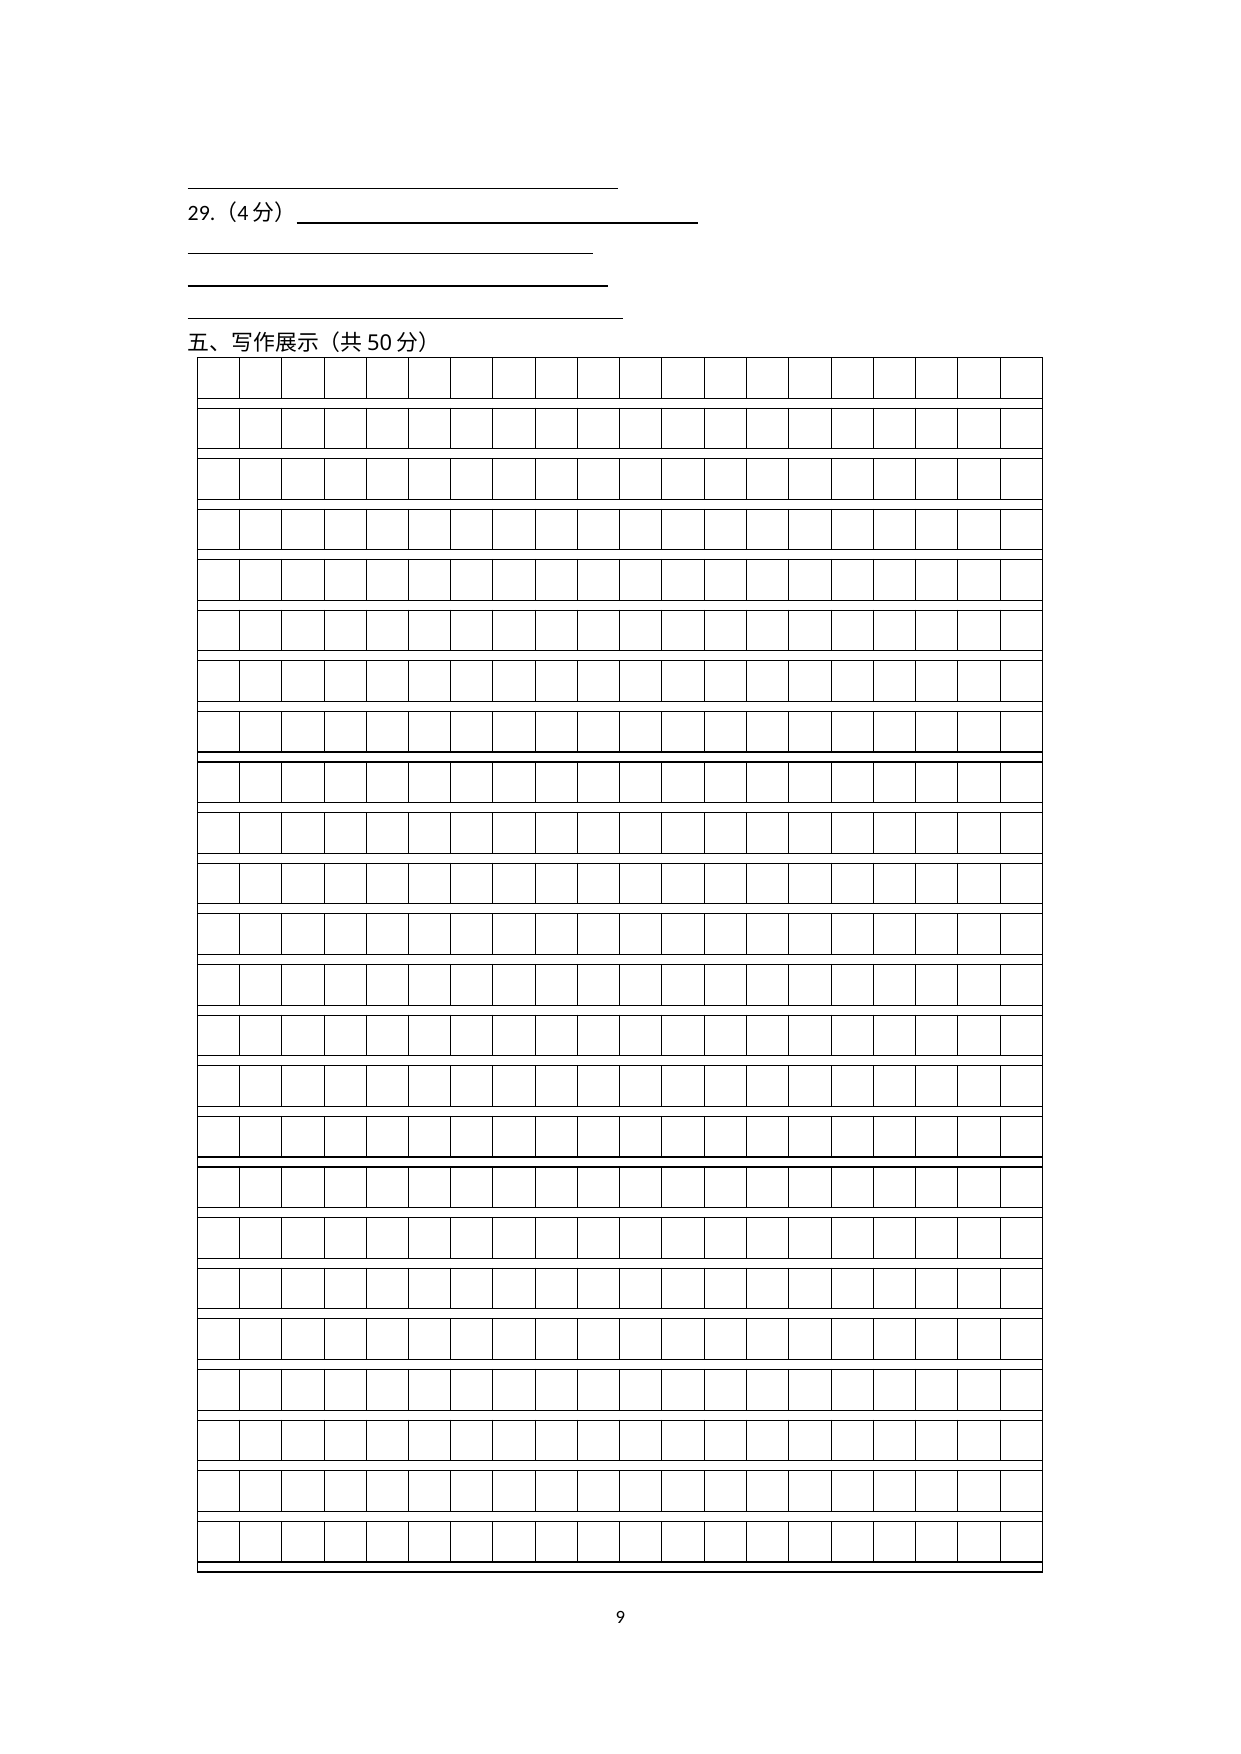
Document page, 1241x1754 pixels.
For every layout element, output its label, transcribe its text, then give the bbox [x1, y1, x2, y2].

table_cell [198, 1006, 1042, 1014]
table_cell [832, 661, 873, 701]
table_cell [198, 661, 239, 701]
table_cell [832, 1421, 873, 1460]
table_cell [240, 661, 281, 701]
table_cell [832, 459, 873, 499]
table_cell [789, 965, 831, 1004]
table_cell [240, 1319, 281, 1359]
table_cell [367, 712, 408, 751]
table_cell [916, 1066, 957, 1106]
table_cell [198, 1421, 239, 1460]
table_cell [747, 661, 788, 701]
table_cell [409, 1117, 450, 1156]
table_cell [451, 965, 492, 1004]
table_cell [916, 813, 957, 853]
table_cell [620, 1370, 661, 1409]
table_cell [916, 864, 957, 903]
table_cell [493, 712, 535, 751]
table_cell [789, 712, 831, 751]
table_cell [578, 611, 619, 650]
table_cell [578, 1218, 619, 1258]
table_cell [198, 1319, 239, 1359]
table_cell [198, 409, 239, 448]
table_cell [536, 1218, 577, 1258]
table_cell [662, 1066, 704, 1106]
table_cell [451, 813, 492, 853]
table_cell [578, 560, 619, 599]
table_cell [493, 1168, 535, 1207]
table_cell [198, 611, 239, 650]
table_cell [789, 510, 831, 549]
table_cell [578, 712, 619, 751]
table_cell [958, 1319, 1000, 1359]
table_cell [747, 409, 788, 448]
table_cell [198, 712, 239, 751]
table_cell [451, 763, 492, 802]
table_cell [578, 459, 619, 499]
table_cell [325, 1370, 366, 1409]
table_cell [409, 1471, 450, 1511]
table_cell [367, 1269, 408, 1308]
table_cell [874, 965, 915, 1004]
table_cell [958, 1522, 1000, 1561]
table_cell [874, 1370, 915, 1409]
table_cell [874, 1471, 915, 1511]
table_cell [620, 1471, 661, 1511]
table_cell [282, 409, 324, 448]
table_cell [367, 965, 408, 1004]
table_cell [451, 409, 492, 448]
table_header [662, 358, 704, 397]
table_cell [1001, 459, 1042, 499]
table_cell [874, 1218, 915, 1258]
table_cell [916, 965, 957, 1004]
table_cell [747, 1269, 788, 1308]
table_cell [493, 1218, 535, 1258]
table_cell [620, 409, 661, 448]
table_cell [198, 864, 239, 903]
text 五、写作展示（共50分） [187, 324, 1053, 357]
table_cell [662, 409, 704, 448]
table_cell [451, 914, 492, 954]
table_cell [409, 611, 450, 650]
table_cell [451, 459, 492, 499]
table_cell [620, 510, 661, 549]
table_cell [832, 611, 873, 650]
table_cell [536, 1471, 577, 1511]
table_cell [578, 1117, 619, 1156]
table_cell [282, 864, 324, 903]
table_cell [198, 1370, 239, 1409]
table_cell [958, 1066, 1000, 1106]
table_cell [325, 1016, 366, 1055]
table_cell [325, 965, 366, 1004]
table_cell [789, 1319, 831, 1359]
table_cell [789, 1522, 831, 1561]
table_cell [536, 864, 577, 903]
table_cell [662, 1218, 704, 1258]
table_cell [240, 1522, 281, 1561]
table_cell [325, 1269, 366, 1308]
table_cell [958, 864, 1000, 903]
table_cell [662, 1370, 704, 1409]
table_cell [240, 611, 281, 650]
table_cell [662, 1522, 704, 1561]
table_cell [240, 560, 281, 599]
table_cell [325, 1066, 366, 1106]
table_cell [832, 1066, 873, 1106]
table_cell [493, 1319, 535, 1359]
table_cell [705, 1370, 746, 1409]
table_cell [198, 1259, 1042, 1268]
table_cell [367, 1522, 408, 1561]
table_cell [916, 409, 957, 448]
table_cell [620, 763, 661, 802]
table_cell [958, 1370, 1000, 1409]
table_cell [578, 1471, 619, 1511]
table_cell [620, 1117, 661, 1156]
table_cell [367, 510, 408, 549]
table_header [451, 358, 492, 397]
table_cell [409, 1319, 450, 1359]
table_cell [367, 813, 408, 853]
table_cell [958, 712, 1000, 751]
table_cell [367, 763, 408, 802]
table_cell [789, 1066, 831, 1106]
table_cell [789, 1269, 831, 1308]
table_cell [705, 409, 746, 448]
table_cell [832, 864, 873, 903]
table_cell [705, 1269, 746, 1308]
table_cell [198, 1056, 1042, 1065]
table_cell [282, 510, 324, 549]
table_cell [1001, 1117, 1042, 1156]
table_cell [493, 1370, 535, 1409]
table_header [409, 358, 450, 397]
table_cell [747, 1016, 788, 1055]
table_cell [832, 763, 873, 802]
table_cell [198, 550, 1042, 559]
table_cell [493, 1421, 535, 1460]
table_cell [282, 1370, 324, 1409]
table_cell [1001, 965, 1042, 1004]
table_cell [916, 914, 957, 954]
table_cell [958, 409, 1000, 448]
table_header [874, 358, 915, 397]
table_cell [1001, 1319, 1042, 1359]
table_cell [493, 1269, 535, 1308]
table_cell [578, 510, 619, 549]
table_cell [536, 1421, 577, 1460]
table_cell [409, 560, 450, 599]
table_cell [367, 1168, 408, 1207]
table_cell [451, 1066, 492, 1106]
table_cell [747, 510, 788, 549]
table_cell [282, 1218, 324, 1258]
table_cell [240, 1066, 281, 1106]
table_cell [578, 1319, 619, 1359]
table_cell [198, 965, 239, 1004]
table_cell [747, 1471, 788, 1511]
table_cell [747, 1168, 788, 1207]
table_cell [916, 510, 957, 549]
table_cell [578, 1168, 619, 1207]
table_cell [958, 965, 1000, 1004]
table_cell [916, 661, 957, 701]
table_cell [325, 661, 366, 701]
table_cell [198, 1016, 239, 1055]
table_cell [662, 813, 704, 853]
table_cell [325, 1319, 366, 1359]
table_cell [789, 1370, 831, 1409]
table_cell [536, 965, 577, 1004]
table_cell [409, 1066, 450, 1106]
table_cell [493, 914, 535, 954]
table_cell [198, 904, 1042, 913]
table_cell [1001, 1016, 1042, 1055]
table_cell [874, 1117, 915, 1156]
table_cell [451, 510, 492, 549]
table_cell [705, 1522, 746, 1561]
table_cell [325, 813, 366, 853]
table_cell [282, 1421, 324, 1460]
table_cell [747, 813, 788, 853]
table_cell [789, 763, 831, 802]
table_cell [451, 1269, 492, 1308]
table_cell [916, 1168, 957, 1207]
table_cell [536, 1370, 577, 1409]
table_cell [198, 1461, 1042, 1470]
table_cell [620, 1016, 661, 1055]
table_cell [240, 813, 281, 853]
table_cell [620, 864, 661, 903]
table_cell [367, 1016, 408, 1055]
table_cell [1001, 813, 1042, 853]
table_cell [1001, 1269, 1042, 1308]
table_cell [198, 955, 1042, 964]
table_cell [367, 914, 408, 954]
table_cell [451, 611, 492, 650]
table_cell [536, 409, 577, 448]
table_cell [493, 1471, 535, 1511]
table_cell [662, 763, 704, 802]
table_cell [536, 459, 577, 499]
table_cell [662, 1471, 704, 1511]
table_cell [662, 510, 704, 549]
table_cell [874, 560, 915, 599]
table_cell [493, 510, 535, 549]
table_cell [832, 510, 873, 549]
table_cell [282, 965, 324, 1004]
table_header [832, 358, 873, 397]
table_cell [198, 702, 1042, 711]
table_cell [1001, 560, 1042, 599]
table_cell [620, 1319, 661, 1359]
table_cell [451, 1168, 492, 1207]
table_cell [198, 1563, 1042, 1571]
table_cell [620, 1218, 661, 1258]
table_cell [874, 1421, 915, 1460]
table_cell [493, 459, 535, 499]
table_cell [198, 753, 1042, 761]
table_cell [1001, 510, 1042, 549]
table_cell [198, 1117, 239, 1156]
table_cell [493, 661, 535, 701]
table_cell [493, 965, 535, 1004]
table_cell [747, 1522, 788, 1561]
table_cell [1001, 864, 1042, 903]
table_cell [874, 813, 915, 853]
table_cell [367, 864, 408, 903]
table_cell [493, 560, 535, 599]
table_cell [282, 1471, 324, 1511]
table_cell [832, 1016, 873, 1055]
table_cell [493, 611, 535, 650]
table_cell [874, 1319, 915, 1359]
table_cell [367, 1319, 408, 1359]
table_cell [916, 712, 957, 751]
table_cell [705, 1016, 746, 1055]
table_cell [198, 500, 1042, 509]
table_cell [536, 1168, 577, 1207]
table_cell [240, 1168, 281, 1207]
table_cell [747, 914, 788, 954]
table_cell [198, 1360, 1042, 1369]
table_cell [874, 1168, 915, 1207]
table_cell [451, 864, 492, 903]
table_cell [578, 1016, 619, 1055]
table_cell [620, 1522, 661, 1561]
table_cell [958, 459, 1000, 499]
table_cell [325, 611, 366, 650]
table_cell [705, 1218, 746, 1258]
table_cell [832, 965, 873, 1004]
table_cell [198, 1168, 239, 1207]
table_cell [198, 1471, 239, 1511]
table_cell [874, 1269, 915, 1308]
table_cell [958, 1269, 1000, 1308]
table_cell [240, 1370, 281, 1409]
table_cell [493, 1016, 535, 1055]
table_cell [536, 1269, 577, 1308]
table_cell [747, 712, 788, 751]
table_cell [874, 1016, 915, 1055]
table_cell [493, 1117, 535, 1156]
table_cell [451, 1421, 492, 1460]
table_cell [198, 1208, 1042, 1217]
table_cell [662, 712, 704, 751]
table_cell [198, 459, 239, 499]
table_header [789, 358, 831, 397]
table_cell [282, 763, 324, 802]
table_cell [662, 1269, 704, 1308]
table_cell [493, 409, 535, 448]
table_cell [367, 1370, 408, 1409]
table_cell [536, 1066, 577, 1106]
table_cell [198, 560, 239, 599]
table_cell [620, 560, 661, 599]
table_header [1001, 358, 1042, 397]
table_cell [325, 510, 366, 549]
table_cell [705, 611, 746, 650]
table_cell [916, 459, 957, 499]
table_cell [536, 1522, 577, 1561]
table_cell [958, 611, 1000, 650]
table_cell [240, 1269, 281, 1308]
table_cell [325, 409, 366, 448]
table_cell [662, 611, 704, 650]
table_cell [578, 1421, 619, 1460]
table_cell [198, 651, 1042, 660]
table_cell [282, 712, 324, 751]
table_cell [789, 1218, 831, 1258]
text 29.（4分） [187, 194, 1053, 227]
table_cell [367, 1117, 408, 1156]
table_cell [198, 1512, 1042, 1521]
table_cell [789, 661, 831, 701]
table_cell [747, 1421, 788, 1460]
table_cell [662, 914, 704, 954]
table_cell [578, 661, 619, 701]
table_cell [916, 560, 957, 599]
table_cell [958, 1421, 1000, 1460]
table_cell [705, 1066, 746, 1106]
table_cell [198, 1158, 1042, 1166]
table_cell [451, 1471, 492, 1511]
table_cell [198, 399, 1042, 408]
table_cell [874, 763, 915, 802]
table_cell [198, 1269, 239, 1308]
table_cell [747, 1370, 788, 1409]
table_cell [325, 712, 366, 751]
table_cell [282, 560, 324, 599]
table_cell [958, 1016, 1000, 1055]
table_cell [832, 1117, 873, 1156]
table_cell [1001, 712, 1042, 751]
table_cell [874, 611, 915, 650]
table_cell [620, 1269, 661, 1308]
table_cell [240, 1218, 281, 1258]
table_cell [536, 1319, 577, 1359]
table_cell [198, 803, 1042, 812]
table_cell [409, 712, 450, 751]
table_cell [536, 560, 577, 599]
table_header [747, 358, 788, 397]
table_cell [240, 1471, 281, 1511]
table_cell [958, 813, 1000, 853]
table_cell [240, 1117, 281, 1156]
table_cell [198, 1411, 1042, 1419]
table_cell [1001, 409, 1042, 448]
table_cell [662, 661, 704, 701]
table_cell [325, 864, 366, 903]
table_cell [620, 1421, 661, 1460]
table_cell [451, 1218, 492, 1258]
table_cell [832, 560, 873, 599]
table_cell [1001, 1522, 1042, 1561]
table_cell [916, 1370, 957, 1409]
table_cell [874, 712, 915, 751]
table_cell [747, 1117, 788, 1156]
table_cell [747, 611, 788, 650]
table_cell [916, 611, 957, 650]
table_cell [282, 1269, 324, 1308]
table_cell [662, 965, 704, 1004]
table_cell [367, 661, 408, 701]
table_cell [198, 1522, 239, 1561]
table_cell [662, 1117, 704, 1156]
table_cell [705, 1319, 746, 1359]
table_header [240, 358, 281, 397]
table_cell [789, 1421, 831, 1460]
table_cell [1001, 661, 1042, 701]
table_cell [874, 1066, 915, 1106]
table_cell [325, 459, 366, 499]
table_cell [367, 1066, 408, 1106]
table_cell [832, 914, 873, 954]
table_cell [578, 965, 619, 1004]
table_cell [282, 1319, 324, 1359]
table_cell [409, 661, 450, 701]
table_cell [409, 965, 450, 1004]
table_cell [493, 864, 535, 903]
table_cell [578, 1370, 619, 1409]
table_cell [620, 1066, 661, 1106]
table_cell [662, 1016, 704, 1055]
table_cell [620, 914, 661, 954]
table_cell [747, 763, 788, 802]
table_cell [451, 1522, 492, 1561]
table_cell [282, 1066, 324, 1106]
table_cell [578, 1522, 619, 1561]
table_cell [705, 914, 746, 954]
table_cell [325, 1471, 366, 1511]
table_cell [1001, 1218, 1042, 1258]
table_header [620, 358, 661, 397]
table_cell [705, 712, 746, 751]
table_cell [451, 1370, 492, 1409]
table_cell [240, 914, 281, 954]
table_cell [958, 1471, 1000, 1511]
table_cell [282, 1522, 324, 1561]
table_cell [747, 1218, 788, 1258]
table_cell [958, 1168, 1000, 1207]
table_cell [705, 510, 746, 549]
table_cell [705, 813, 746, 853]
table_cell [536, 813, 577, 853]
table_cell [282, 459, 324, 499]
table_header [916, 358, 957, 397]
table_cell [705, 1421, 746, 1460]
table_cell [620, 965, 661, 1004]
table_cell [705, 459, 746, 499]
table_cell [832, 712, 873, 751]
table_header [705, 358, 746, 397]
table_cell [367, 611, 408, 650]
table_cell [662, 560, 704, 599]
table_header [325, 358, 366, 397]
table_cell [240, 965, 281, 1004]
table_cell [409, 1016, 450, 1055]
table_cell [493, 813, 535, 853]
table_cell [198, 1218, 239, 1258]
table_cell [705, 1117, 746, 1156]
table_cell [874, 914, 915, 954]
table_cell [578, 914, 619, 954]
table_cell [578, 813, 619, 853]
table_cell [367, 1218, 408, 1258]
table_cell [1001, 611, 1042, 650]
table_cell [874, 409, 915, 448]
table_cell [325, 1218, 366, 1258]
table_cell [747, 1066, 788, 1106]
table_cell [282, 914, 324, 954]
table_cell [747, 864, 788, 903]
table_cell [409, 459, 450, 499]
table_cell [451, 712, 492, 751]
table_cell [325, 763, 366, 802]
table_cell [789, 611, 831, 650]
table_cell [662, 864, 704, 903]
table_cell [916, 1522, 957, 1561]
table_cell [451, 1319, 492, 1359]
table_cell [958, 1117, 1000, 1156]
table_cell [747, 1319, 788, 1359]
table_header [578, 358, 619, 397]
table_cell [662, 1421, 704, 1460]
table_cell [367, 560, 408, 599]
table_cell [198, 1066, 239, 1106]
table_header [198, 358, 239, 397]
table_cell [916, 1269, 957, 1308]
table_cell [198, 510, 239, 549]
table_cell [958, 763, 1000, 802]
table_cell [493, 1522, 535, 1561]
table_cell [874, 510, 915, 549]
table_cell [789, 914, 831, 954]
table_cell [916, 763, 957, 802]
table_cell [789, 864, 831, 903]
table_cell [536, 712, 577, 751]
table_cell [705, 864, 746, 903]
table_cell [282, 1117, 324, 1156]
table_cell [705, 661, 746, 701]
table_cell [451, 560, 492, 599]
table_cell [916, 1117, 957, 1156]
table_cell [916, 1218, 957, 1258]
table_cell [832, 1522, 873, 1561]
table_cell [705, 763, 746, 802]
table_cell [198, 449, 1042, 458]
table_cell [409, 1421, 450, 1460]
table_cell [578, 864, 619, 903]
table_header [367, 358, 408, 397]
table_cell [958, 914, 1000, 954]
table_cell [240, 510, 281, 549]
table_cell [832, 813, 873, 853]
table_cell [662, 459, 704, 499]
table_cell [409, 1370, 450, 1409]
table_cell [367, 459, 408, 499]
table_cell [705, 1471, 746, 1511]
table_cell [367, 409, 408, 448]
table_header [536, 358, 577, 397]
table_cell [367, 1421, 408, 1460]
table_cell [958, 510, 1000, 549]
table_cell [409, 510, 450, 549]
table_cell [874, 459, 915, 499]
table_cell [578, 409, 619, 448]
table_cell [409, 763, 450, 802]
table_cell [1001, 1370, 1042, 1409]
table_cell [536, 510, 577, 549]
table_cell [832, 1319, 873, 1359]
table_cell [536, 1016, 577, 1055]
table_cell [493, 763, 535, 802]
table_cell [198, 763, 239, 802]
table_cell [832, 409, 873, 448]
table_header [282, 358, 324, 397]
table_cell [832, 1370, 873, 1409]
table_cell [620, 712, 661, 751]
table_cell [409, 1218, 450, 1258]
table_cell [1001, 1066, 1042, 1106]
table_cell [536, 611, 577, 650]
table_cell [705, 1168, 746, 1207]
table_cell [789, 1471, 831, 1511]
table_cell [325, 1117, 366, 1156]
table_cell [240, 1421, 281, 1460]
table_cell [409, 1522, 450, 1561]
table_cell [367, 1471, 408, 1511]
table_cell [282, 661, 324, 701]
table_cell [789, 1016, 831, 1055]
table_cell [958, 560, 1000, 599]
table_cell [240, 763, 281, 802]
table_cell [409, 914, 450, 954]
table_cell [1001, 1421, 1042, 1460]
table_cell [451, 1117, 492, 1156]
table_cell [325, 1168, 366, 1207]
table_cell [789, 459, 831, 499]
table_cell [958, 661, 1000, 701]
table_cell [198, 854, 1042, 863]
table_cell [1001, 914, 1042, 954]
table_cell [620, 1168, 661, 1207]
table_cell [536, 914, 577, 954]
table_cell [874, 864, 915, 903]
table_header [958, 358, 1000, 397]
table_cell [578, 763, 619, 802]
table_cell [620, 661, 661, 701]
table_cell [325, 560, 366, 599]
table_cell [325, 1421, 366, 1460]
table_cell [451, 1016, 492, 1055]
table_header [493, 358, 535, 397]
table_cell [536, 661, 577, 701]
table_cell [282, 611, 324, 650]
table_cell [409, 864, 450, 903]
table_cell [620, 813, 661, 853]
table_cell [620, 611, 661, 650]
table_cell [198, 813, 239, 853]
table_cell [409, 1269, 450, 1308]
table_cell [198, 914, 239, 954]
table_cell [789, 560, 831, 599]
table_cell [325, 914, 366, 954]
table_cell [1001, 1168, 1042, 1207]
table_cell [578, 1269, 619, 1308]
table_cell [916, 1471, 957, 1511]
table_cell [705, 560, 746, 599]
table_cell [451, 661, 492, 701]
table_cell [409, 813, 450, 853]
table_cell [789, 1168, 831, 1207]
table_cell [662, 1168, 704, 1207]
table_cell [832, 1269, 873, 1308]
table_cell [789, 409, 831, 448]
table_cell [789, 813, 831, 853]
table_cell [409, 409, 450, 448]
table_cell [536, 763, 577, 802]
table_cell [198, 1309, 1042, 1318]
table_cell [958, 1218, 1000, 1258]
table_cell [747, 560, 788, 599]
table_cell [620, 459, 661, 499]
table_cell [240, 864, 281, 903]
table_cell [198, 1107, 1042, 1116]
table_cell [240, 409, 281, 448]
table_cell [282, 1168, 324, 1207]
table_cell [832, 1168, 873, 1207]
table_cell [1001, 763, 1042, 802]
table_cell [536, 1117, 577, 1156]
table_cell [874, 661, 915, 701]
table_cell [282, 813, 324, 853]
table_cell [832, 1218, 873, 1258]
table_cell [832, 1471, 873, 1511]
table_cell [493, 1066, 535, 1106]
table_cell [409, 1168, 450, 1207]
table_cell [747, 965, 788, 1004]
table_cell [198, 601, 1042, 609]
table_cell [662, 1319, 704, 1359]
table_cell [578, 1066, 619, 1106]
table_cell [916, 1319, 957, 1359]
table_cell [705, 965, 746, 1004]
table_cell [1001, 1471, 1042, 1511]
table_cell [874, 1522, 915, 1561]
table_cell [325, 1522, 366, 1561]
table_cell [240, 712, 281, 751]
table_cell [240, 459, 281, 499]
table_cell [282, 1016, 324, 1055]
table_cell [916, 1016, 957, 1055]
table_cell [916, 1421, 957, 1460]
table_cell [747, 459, 788, 499]
table_cell [240, 1016, 281, 1055]
table_cell [789, 1117, 831, 1156]
